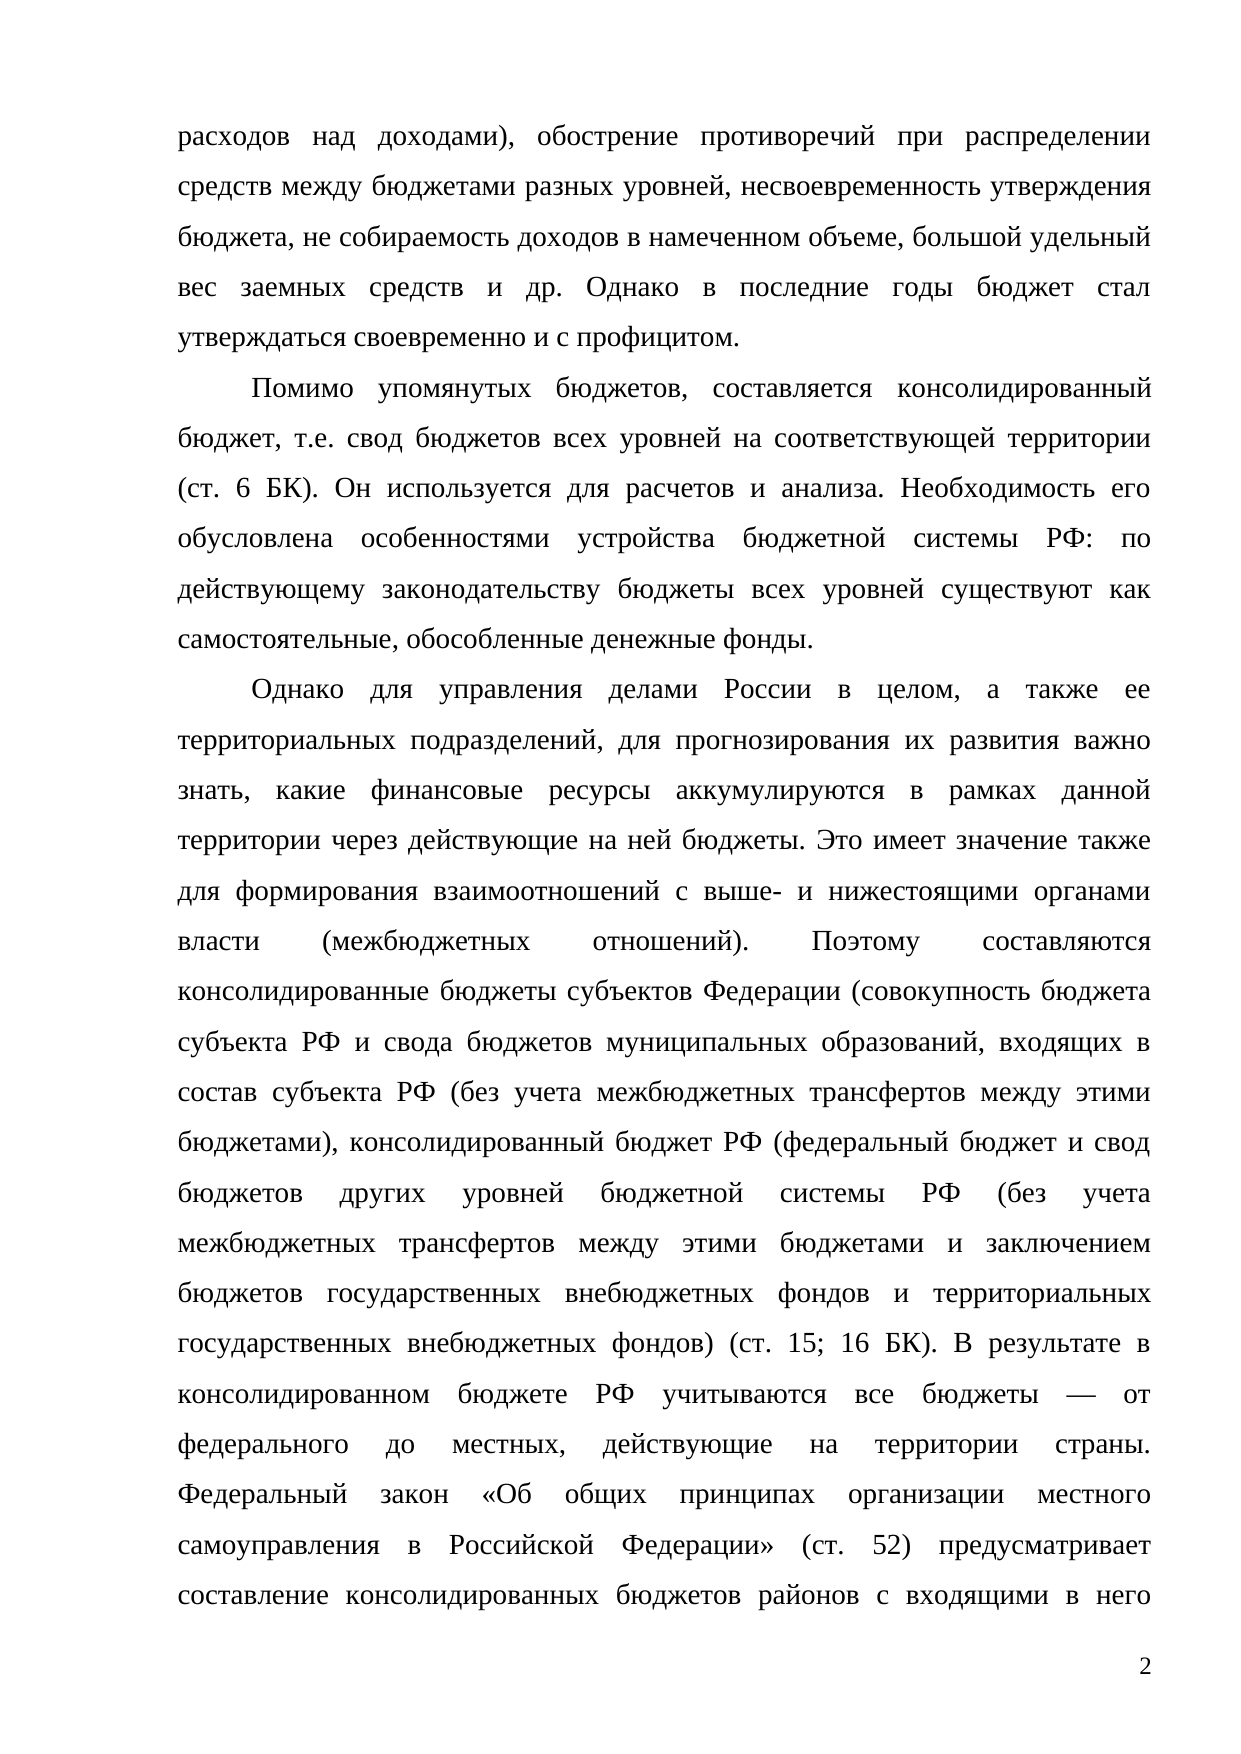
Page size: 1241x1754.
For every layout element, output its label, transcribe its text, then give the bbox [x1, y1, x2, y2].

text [177, 118, 1152, 353]
text Помимо упомянутых бюджетов, составляется консолидированный бюджет, т.е. свод бюджетов всех уровней на соответствующей территории (ст. 6 БК). Он используется для расчетов и анализа. Необходимость его обусловлена особенностями устройства бюджетной системы РФ: по действующему законодательству бюджеты всех уровней существуют как самостоятельные, обособленные денежные фонды. [177, 370, 1152, 655]
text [177, 672, 1152, 1611]
